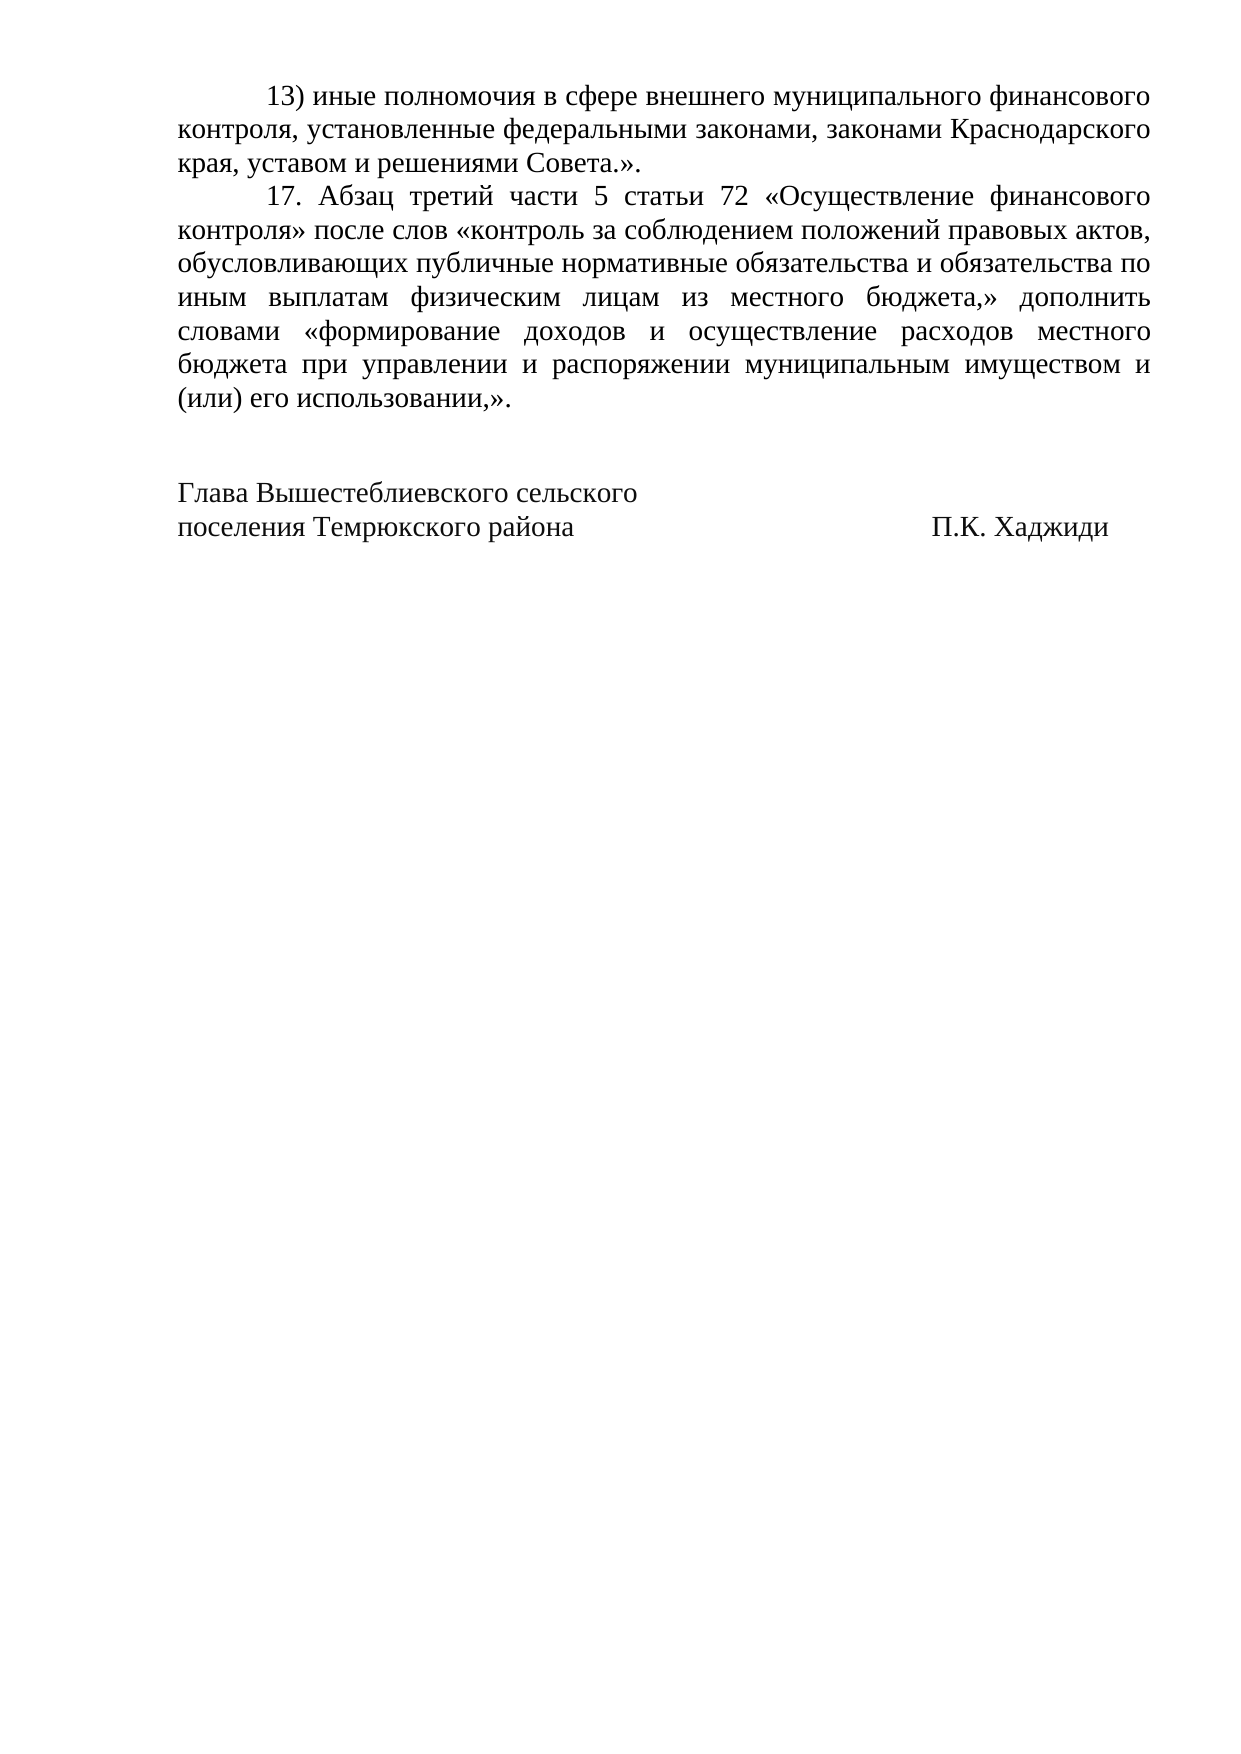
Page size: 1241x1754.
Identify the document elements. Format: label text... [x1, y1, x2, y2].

text 17. Абзац третий части 5 статьи 72 «Осуществление финансового контроля» после слов «контроль за соблюдением положений правовых актов, обусловливающих публичные нормативные обязательства и обязательства по иным выплатам физическим лицам из местного бюджета,» дополнить словами «формирование доходов и осуществление расходов местного бюджета при управлении и распоряжении муниципальным имуществом и (или) его использовании,». [177, 178, 1152, 413]
text 13) иные полномочия в сфере внешнего муниципального финансового контроля, установленные федеральными законами, законами Краснодарского края, уставом и решениями Совета.». [177, 78, 1152, 178]
text поселения Темрюкского района П.К. Хаджиди [177, 509, 1152, 543]
text Глава Вышестеблиевского сельского [177, 476, 1152, 509]
